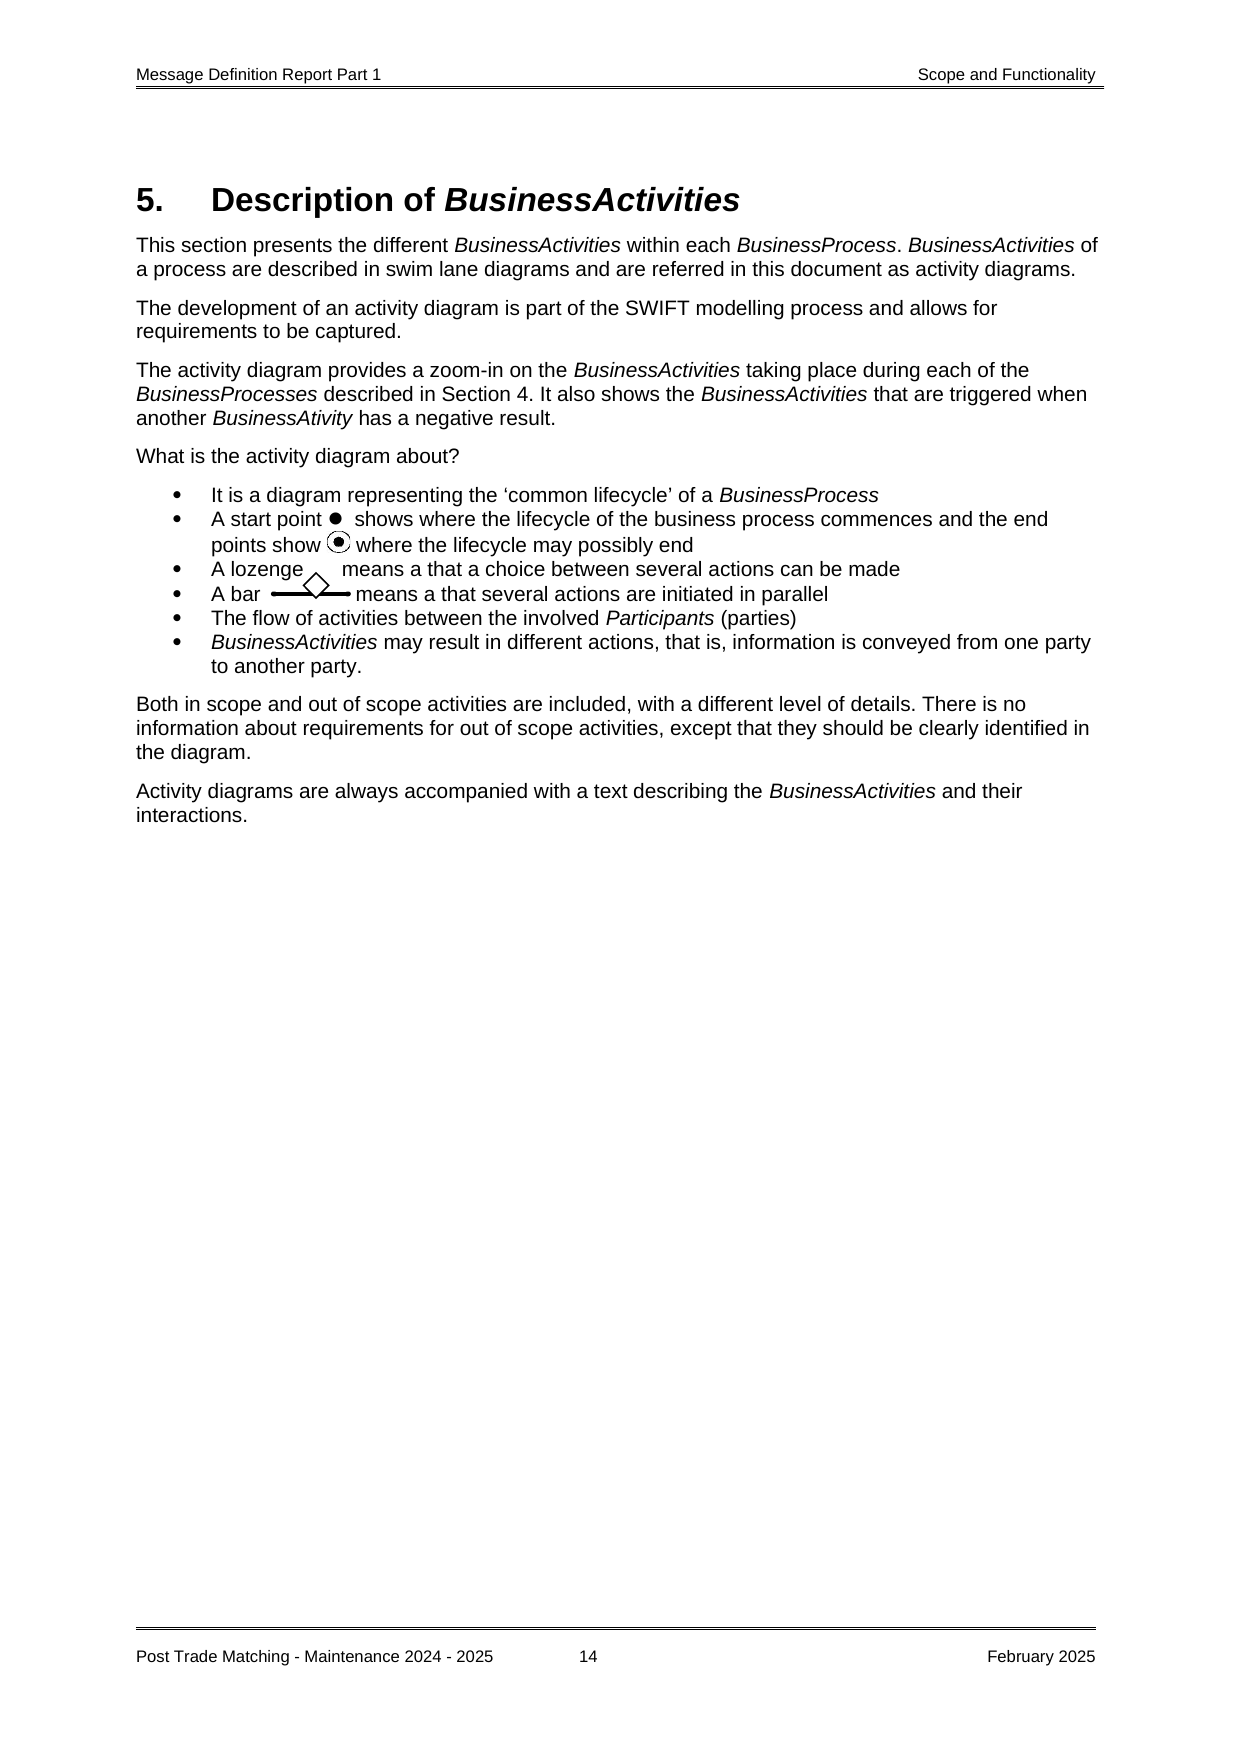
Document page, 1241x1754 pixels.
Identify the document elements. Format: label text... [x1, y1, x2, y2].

text The activity diagram provides a zoom-in on the BusinessActivities taking place during each of the BusinessProcesses described in Section 4. It also shows the BusinessActivities that are triggered when another BusinessAtivity has a negative result. [136, 358, 1104, 430]
list A start point shows where the lifecycle of the business process commences and the end points show where the lifecycle may possibly end [173, 507, 1104, 557]
list BusinessActivities may result in different actions, that is, information is conveyed from one party to another party. [173, 629, 1104, 677]
subtitle Description of BusinessActivities [136, 180, 1104, 218]
picture [326, 531, 350, 553]
text The development of an activity diagram is part of the SWIFT modelling process and allows for requirements to be captured. [136, 295, 1104, 343]
text Both in scope and out of scope activities are included, with a different level of details. There is no information about requirements for out of scope activities, except that they should be clearly identified in the diagram. [136, 692, 1104, 764]
text What is the activity diagram about? [136, 444, 1104, 468]
text This section presents the different BusinessActivities within each BusinessProcess. BusinessActivities of a process are described in swim lane diagrams and are referred in this document as activity diagrams. [136, 233, 1104, 281]
text Activity diagrams are always accompanied with a text describing the BusinessActivities and their interactions. [136, 778, 1104, 826]
list It is a diagram representing the ‘common lifecycle’ of a BusinessProcess [173, 483, 1104, 507]
list The flow of activities between the involved Participants (parties) [173, 605, 1104, 629]
list A lozenge means a that a choice between several actions can be made [173, 557, 1104, 581]
list A bar means a that several actions are initiated in parallel [173, 581, 1104, 605]
